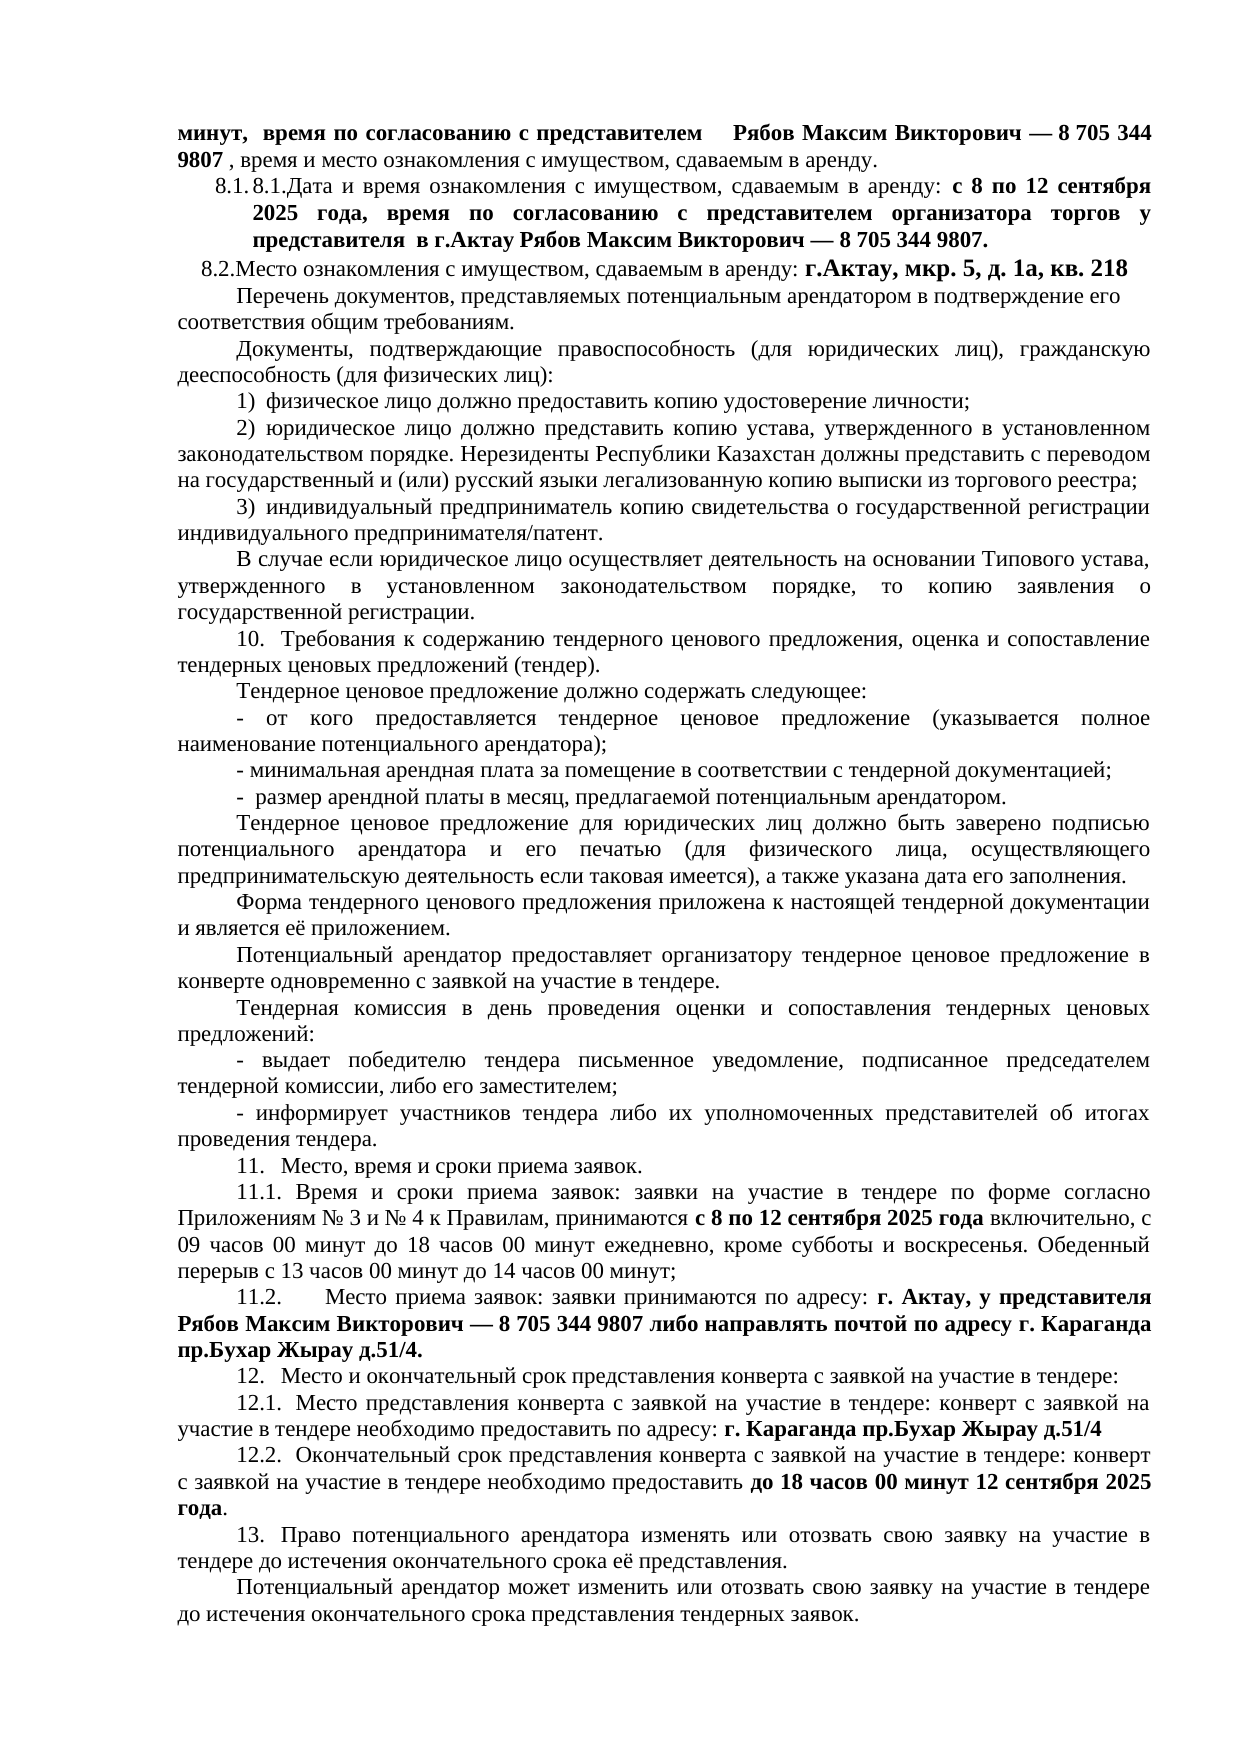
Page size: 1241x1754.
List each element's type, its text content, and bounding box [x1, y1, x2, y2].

list Место представления конверта с заявкой на участие в тендере: конверт с заявкой на участие в тендере необходимо предоставить по адресу: г. Караганда пр.Бухар Жырау д.51/4 [177, 1389, 1152, 1442]
text Документы, подтверждающие правоспособность (для юридических лиц), гражданскую дееспособность (для физических лиц): [177, 335, 1152, 387]
list Окончательный срок представления конверта с заявкой на участие в тендере: конверт с заявкой на участие в тендере необходимо предоставить до 18 часов 00 минут 12 сентября 2025 года. [177, 1442, 1152, 1521]
text - от кого предоставляется тендерное ценовое предложение (указывается полное наименование потенциального арендатора); [177, 704, 1152, 756]
list индивидуальный предприниматель копию свидетельства о государственной регистрации индивидуального предпринимателя/патент. [177, 493, 1152, 546]
list физическое лицо должно предоставить копию удостоверение личности; [177, 387, 1152, 414]
text - размер арендной платы в месяц, предлагаемой потенциальным арендатором. [177, 783, 1152, 809]
list Место, время и сроки приема заявок. [177, 1152, 1152, 1178]
text 8.2.Место ознакомления с имуществом, сдаваемым в аренду: г.Актау, мкр. 5, д. 1а, кв. 218 [177, 253, 1152, 282]
text Потенциальный арендатор может изменить или отозвать свою заявку на участие в тендере до истечения окончательного срока представления тендерных заявок. [177, 1573, 1152, 1626]
list Место и окончательный срок представления конверта с заявкой на участие в тендере: [177, 1362, 1152, 1389]
text - информирует участников тендера либо их уполномоченных представителей об итогах проведения тендера. [177, 1099, 1152, 1152]
text 10. Требования к содержанию тендерного ценового предложения, оценка и сопоставление тендерных ценовых предложений (тендер). [177, 624, 1152, 677]
text Тендерное ценовое предложение для юридических лиц должно быть заверено подписью потенциального арендатора и его печатью (для физического лица, осуществляющего предпринимательскую деятельность если таковая имеется), а также указана дата его заполнения. [177, 809, 1152, 888]
text - выдает победителю тендера письменное уведомление, подписанное председателем тендерной комиссии, либо его заместителем; [177, 1046, 1152, 1099]
list 8.1.Дата и время ознакомления с имуществом, сдаваемым в аренду: с 8 по 12 сентября 2025 года, время по согласованию с представителем организатора торгов у представителя в г.Актау Рябов Максим Викторович — 8 705 344 9807. [215, 172, 1152, 253]
text Потенциальный арендатор предоставляет организатору тендерное ценовое предложение в конверте одновременно с заявкой на участие в тендере. [177, 941, 1152, 993]
text - минимальная арендная плата за помещение в соответствии с тендерной документацией; [177, 756, 1152, 783]
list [177, 118, 1152, 172]
text Тендерная комиссия в день проведения оценки и сопоставления тендерных ценовых предложений: [177, 993, 1152, 1046]
list Право потенциального арендатора изменять или отозвать свою заявку на участие в тендере до истечения окончательного срока её представления. [177, 1521, 1152, 1573]
list Время и сроки приема заявок: заявки на участие в тендере по форме согласно Приложениям № 3 и № 4 к Правилам, принимаются с 8 по 12 сентября 2025 года включительно, с 09 часов 00 минут до 18 часов 00 минут ежедневно, кроме субботы и воскресенья. Обеденный перерыв с 13 часов 00 минут до 14 часов 00 минут; [177, 1178, 1152, 1283]
text В случае если юридическое лицо осуществляет деятельность на основании Типового устава, утвержденного в установленном законодательством порядке, то копию заявления о государственной регистрации. [177, 546, 1152, 624]
list Место приема заявок: заявки принимаются по адресу: г. Актау, у представителя Рябов Максим Викторович — 8 705 344 9807 либо направлять почтой по адресу г. Караганда пр.Бухар Жырау д.51/4. [177, 1283, 1152, 1362]
list юридическое лицо должно представить копию устава, утвержденного в установленном законодательством порядке. Нерезиденты Республики Казахстан должны представить с переводом на государственный и (или) русский языки легализованную копию выписки из торгового реестра; [177, 414, 1152, 493]
text Тендерное ценовое предложение должно содержать следующее: [177, 677, 1152, 704]
text Форма тендерного ценового предложения приложена к настоящей тендерной документации и является её приложением. [177, 888, 1152, 941]
text Перечень документов, представляемых потенциальным арендатором в подтверждение его соответствия общим требованиям. [177, 282, 1152, 335]
